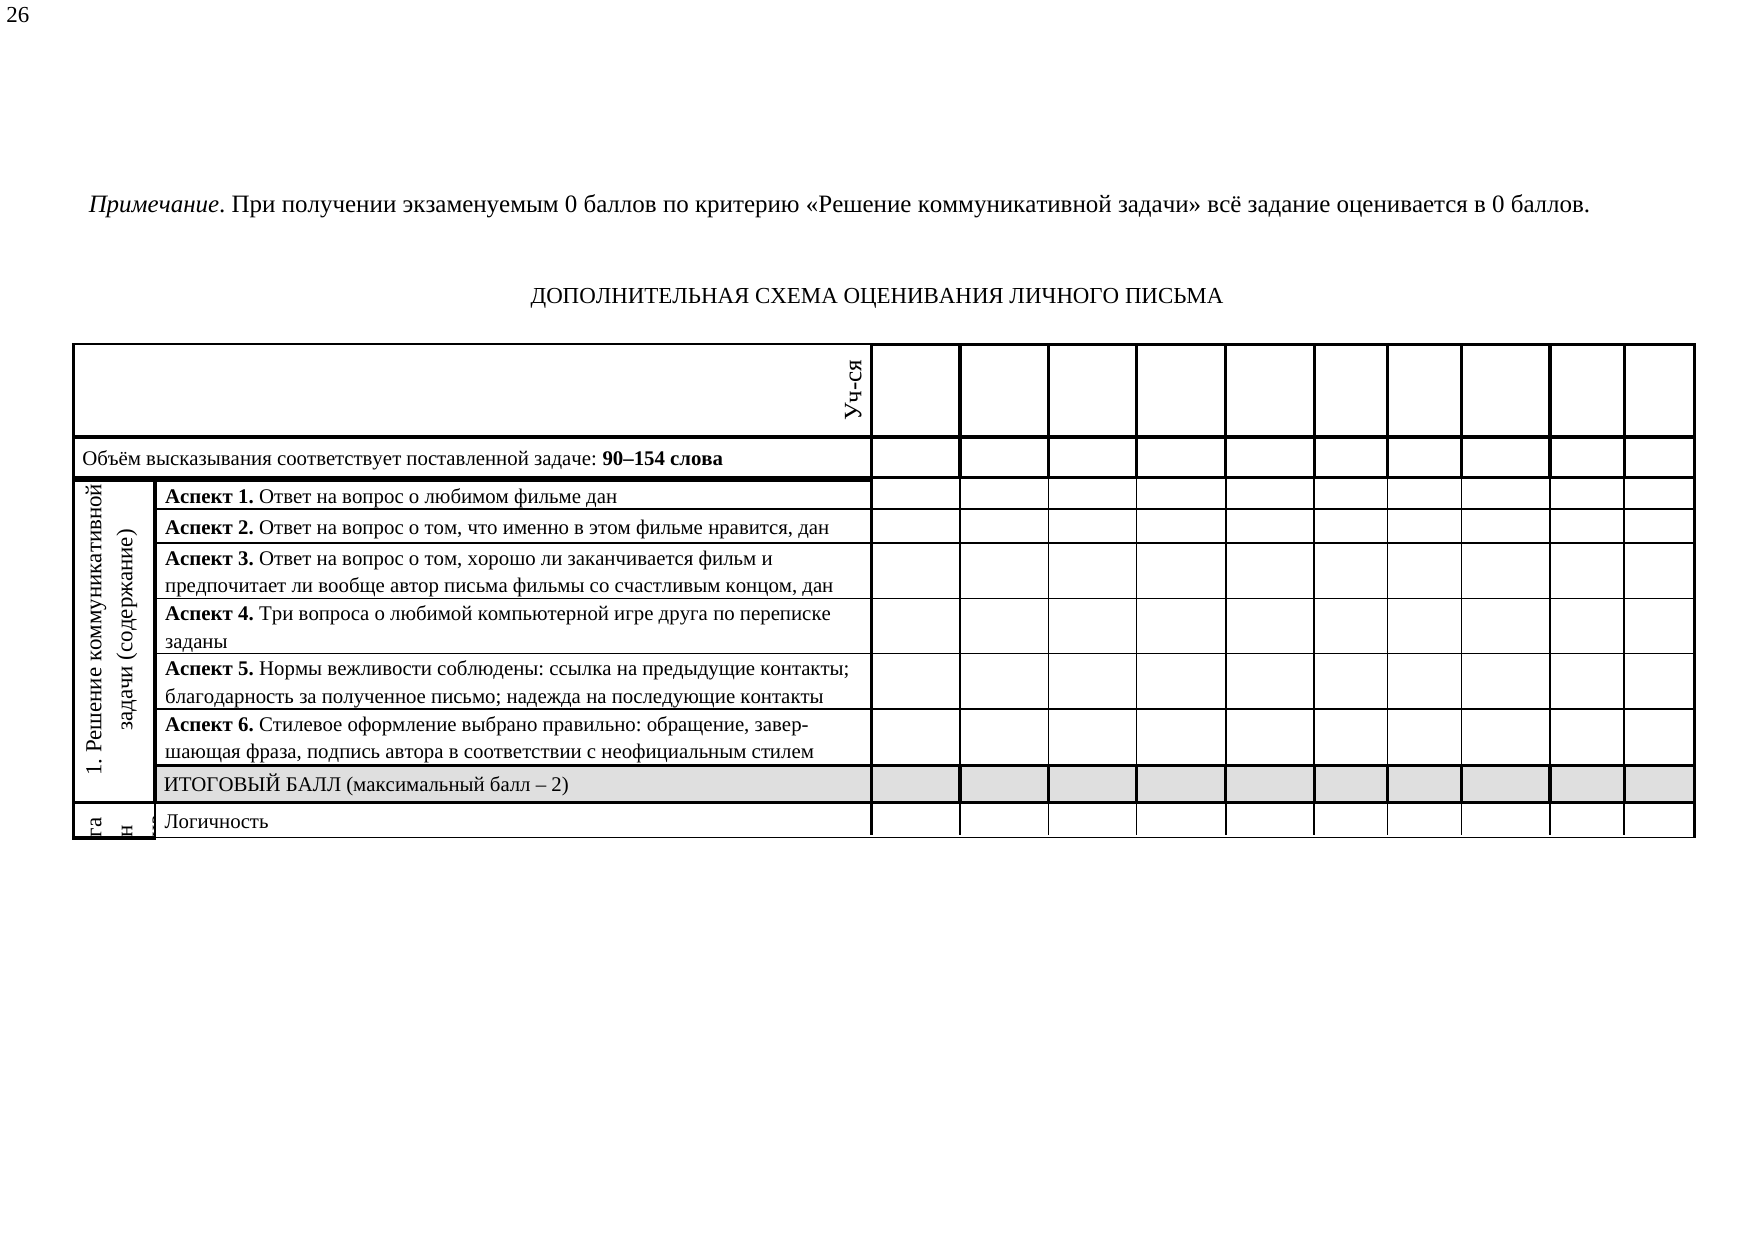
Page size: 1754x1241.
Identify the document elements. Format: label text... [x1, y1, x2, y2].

table_cell Аспект 3. Ответ на вопрос о том, хорошо ли заканчивается фильм и предпочитает ли вообще автор письма фильмы со счастливым концом, дан [157, 544, 870, 597]
table_cell [961, 544, 1048, 597]
table_cell [1137, 804, 1226, 836]
table_cell [1461, 804, 1550, 836]
table_cell [1227, 654, 1313, 708]
table_cell [1050, 767, 1135, 801]
table_cell [1626, 767, 1693, 801]
table_header [1389, 346, 1460, 435]
table_cell [1315, 710, 1387, 764]
table_cell [873, 654, 959, 708]
table_cell [1551, 544, 1623, 597]
table_header [1626, 346, 1693, 435]
table_cell [1462, 654, 1549, 708]
table_cell [1227, 599, 1313, 653]
table_cell Аспект 6. Стилевое оформление выбрано правильно: обращение, завер- шающая фраза, подпись автора в соответствии с неофициальным стилем [157, 710, 870, 764]
table_cell [1551, 710, 1623, 764]
table_cell [961, 510, 1048, 542]
table_cell [1138, 439, 1224, 476]
table_cell [1315, 510, 1387, 542]
table_cell [1227, 439, 1313, 476]
table_cell [873, 599, 959, 653]
table_cell [1315, 544, 1387, 597]
table_cell [1049, 710, 1136, 764]
text Примечание. При получении экзаменуемым 0 баллов по критерию «Решение коммуникативной задачи» всё задание оценивается в 0 баллов. [88, 189, 1710, 218]
table_cell [1137, 479, 1225, 508]
table_cell [1388, 479, 1461, 508]
table_cell [961, 479, 1048, 508]
table_cell 1. Решение коммуникативной задачи (содержание) [75, 482, 153, 801]
table_cell [1625, 710, 1693, 764]
table_header [873, 346, 958, 435]
table_cell ИТОГОВЫЙ БАЛЛ (максимальный балл – 2) [157, 767, 870, 801]
table_cell [1388, 544, 1461, 597]
table_cell [961, 654, 1048, 708]
table_cell [1551, 599, 1623, 653]
table_header [1050, 346, 1135, 435]
table_cell [1462, 599, 1549, 653]
table_cell [1315, 599, 1387, 653]
table_cell Логичность [156, 804, 872, 836]
table_cell [1050, 439, 1135, 476]
table_cell Аспект 2. Ответ на вопрос о том, что именно в этом фильме нравится, дан [157, 510, 870, 542]
table_cell [962, 439, 1047, 476]
table_cell [1388, 510, 1461, 542]
table_cell [1625, 599, 1693, 653]
table_cell [873, 439, 958, 476]
table_cell [1316, 439, 1386, 476]
table_cell [1048, 804, 1137, 836]
table_cell [1137, 654, 1225, 708]
table_cell [1625, 479, 1693, 508]
table_header [1138, 346, 1224, 435]
table_cell Аспект 1. Ответ на вопрос о любимом фильме дан [157, 482, 870, 508]
table_cell [1462, 544, 1549, 597]
table_cell Аспект 5. Нормы вежливости соблюдены: ссылка на предыдущие контакты; благодарность за полученное письмо; надежда на последующие контакты [157, 654, 870, 708]
table_cell ган иза [75, 804, 154, 836]
table_cell [1625, 510, 1693, 542]
table_cell [1315, 654, 1387, 708]
table_header Уч-ся [75, 345, 870, 435]
table_cell [873, 510, 959, 542]
table_cell [1389, 439, 1460, 476]
table_cell [1227, 767, 1313, 801]
table_cell [1625, 654, 1693, 708]
table_cell [1462, 710, 1549, 764]
table_cell [960, 804, 1048, 836]
text ДОПОЛНИТЕЛЬНАЯ СХЕМА ОЦЕНИВАНИЯ ЛИЧНОГО ПИСЬМА [398, 282, 1356, 309]
table_header [1316, 346, 1386, 435]
table_cell [1049, 479, 1136, 508]
table_header [1552, 346, 1623, 435]
table_cell [1227, 510, 1313, 542]
table_cell Аспект 4. Три вопроса о любимой компьютерной игре друга по переписке заданы [157, 599, 870, 653]
table_cell [873, 767, 958, 801]
table_cell [1049, 599, 1136, 653]
table_header [962, 346, 1047, 435]
table_cell [873, 544, 959, 597]
table_cell [1552, 767, 1623, 801]
table_cell [1388, 804, 1461, 836]
table_cell [1625, 544, 1693, 597]
table_cell [962, 767, 1047, 801]
table_cell [1389, 767, 1460, 801]
table_cell [1463, 767, 1548, 801]
table_cell [1314, 804, 1388, 836]
table_cell [1137, 544, 1225, 597]
table_cell [1049, 654, 1136, 708]
table_cell [1462, 479, 1549, 508]
table_cell [1551, 479, 1623, 508]
table_cell [1316, 767, 1386, 801]
table_cell [1315, 479, 1387, 508]
table_cell [873, 479, 959, 508]
table_cell [961, 710, 1048, 764]
table_cell [1551, 654, 1623, 708]
table_cell [1226, 804, 1314, 836]
table_cell [1137, 510, 1225, 542]
table_cell [1626, 439, 1693, 476]
table_cell [1388, 599, 1461, 653]
table_cell [1388, 654, 1461, 708]
table_cell [1137, 599, 1225, 653]
table_header [1227, 346, 1313, 435]
table_cell [1388, 710, 1461, 764]
table_cell [1227, 544, 1313, 597]
table_cell [1138, 767, 1224, 801]
table_cell [1624, 804, 1693, 836]
table_header [1463, 346, 1548, 435]
table_cell [1552, 439, 1623, 476]
table_cell [1049, 544, 1136, 597]
table_cell [873, 710, 959, 764]
table_cell [961, 599, 1048, 653]
table_cell [1137, 710, 1225, 764]
table_cell [1463, 439, 1548, 476]
table_cell Объём высказывания соответствует поставленной задаче: 90–154 слова [75, 439, 870, 476]
table_cell [1551, 510, 1623, 542]
table_cell [1227, 479, 1313, 508]
table_cell [1227, 710, 1313, 764]
table_cell [1049, 510, 1136, 542]
table_cell [1462, 510, 1549, 542]
table_cell [872, 804, 960, 836]
table_cell [1550, 804, 1624, 836]
